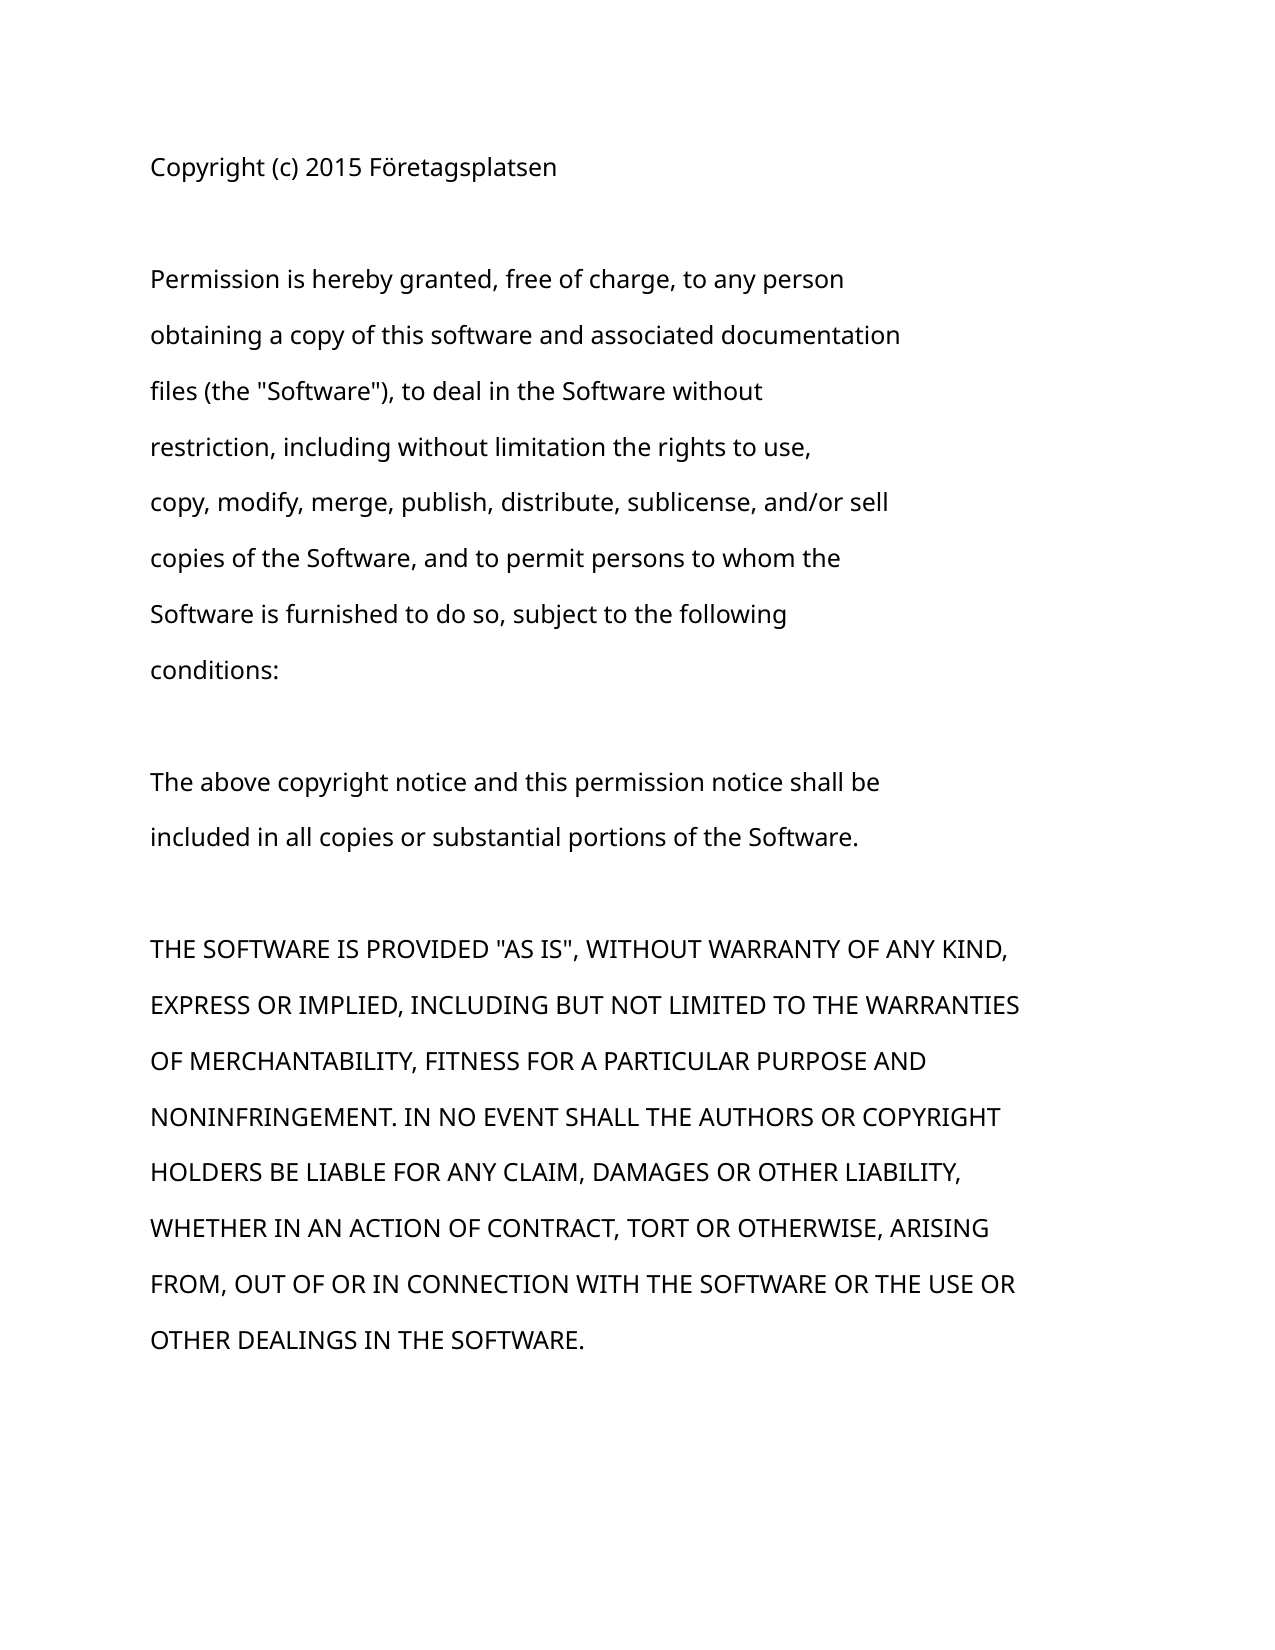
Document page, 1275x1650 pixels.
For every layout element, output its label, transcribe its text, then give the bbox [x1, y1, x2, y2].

text THE SOFTWARE IS PROVIDED "AS IS", WITHOUT WARRANTY OF ANY KIND, [150, 932, 1125, 966]
text conditions: [150, 652, 1125, 687]
text NONINFRINGEMENT. IN NO EVENT SHALL THE AUTHORS OR COPYRIGHT [150, 1099, 1125, 1133]
text WHETHER IN AN ACTION OF CONTRACT, TORT OR OTHERWISE, ARISING [150, 1211, 1125, 1245]
text included in all copies or substantial portions of the Software. [150, 820, 1125, 854]
text FROM, OUT OF OR IN CONNECTION WITH THE SOFTWARE OR THE USE OR [150, 1267, 1125, 1301]
text Copyright (c) 2015 Företagsplatsen [150, 150, 1125, 184]
text copies of the Software, and to permit persons to whom the [150, 541, 1125, 575]
text OTHER DEALINGS IN THE SOFTWARE. [150, 1322, 1125, 1357]
text Software is furnished to do so, subject to the following [150, 597, 1125, 631]
text copy, modify, merge, publish, distribute, sublicense, and/or sell [150, 485, 1125, 519]
text files (the "Software"), to deal in the Software without [150, 373, 1125, 407]
text OF MERCHANTABILITY, FITNESS FOR A PARTICULAR PURPOSE AND [150, 1043, 1125, 1077]
text Permission is hereby granted, free of charge, to any person [150, 262, 1125, 296]
text The above copyright notice and this permission notice shall be [150, 764, 1125, 798]
text restriction, including without limitation the rights to use, [150, 429, 1125, 463]
text HOLDERS BE LIABLE FOR ANY CLAIM, DAMAGES OR OTHER LIABILITY, [150, 1155, 1125, 1189]
text EXPRESS OR IMPLIED, INCLUDING BUT NOT LIMITED TO THE WARRANTIES [150, 987, 1125, 1022]
text obtaining a copy of this software and associated documentation [150, 317, 1125, 352]
